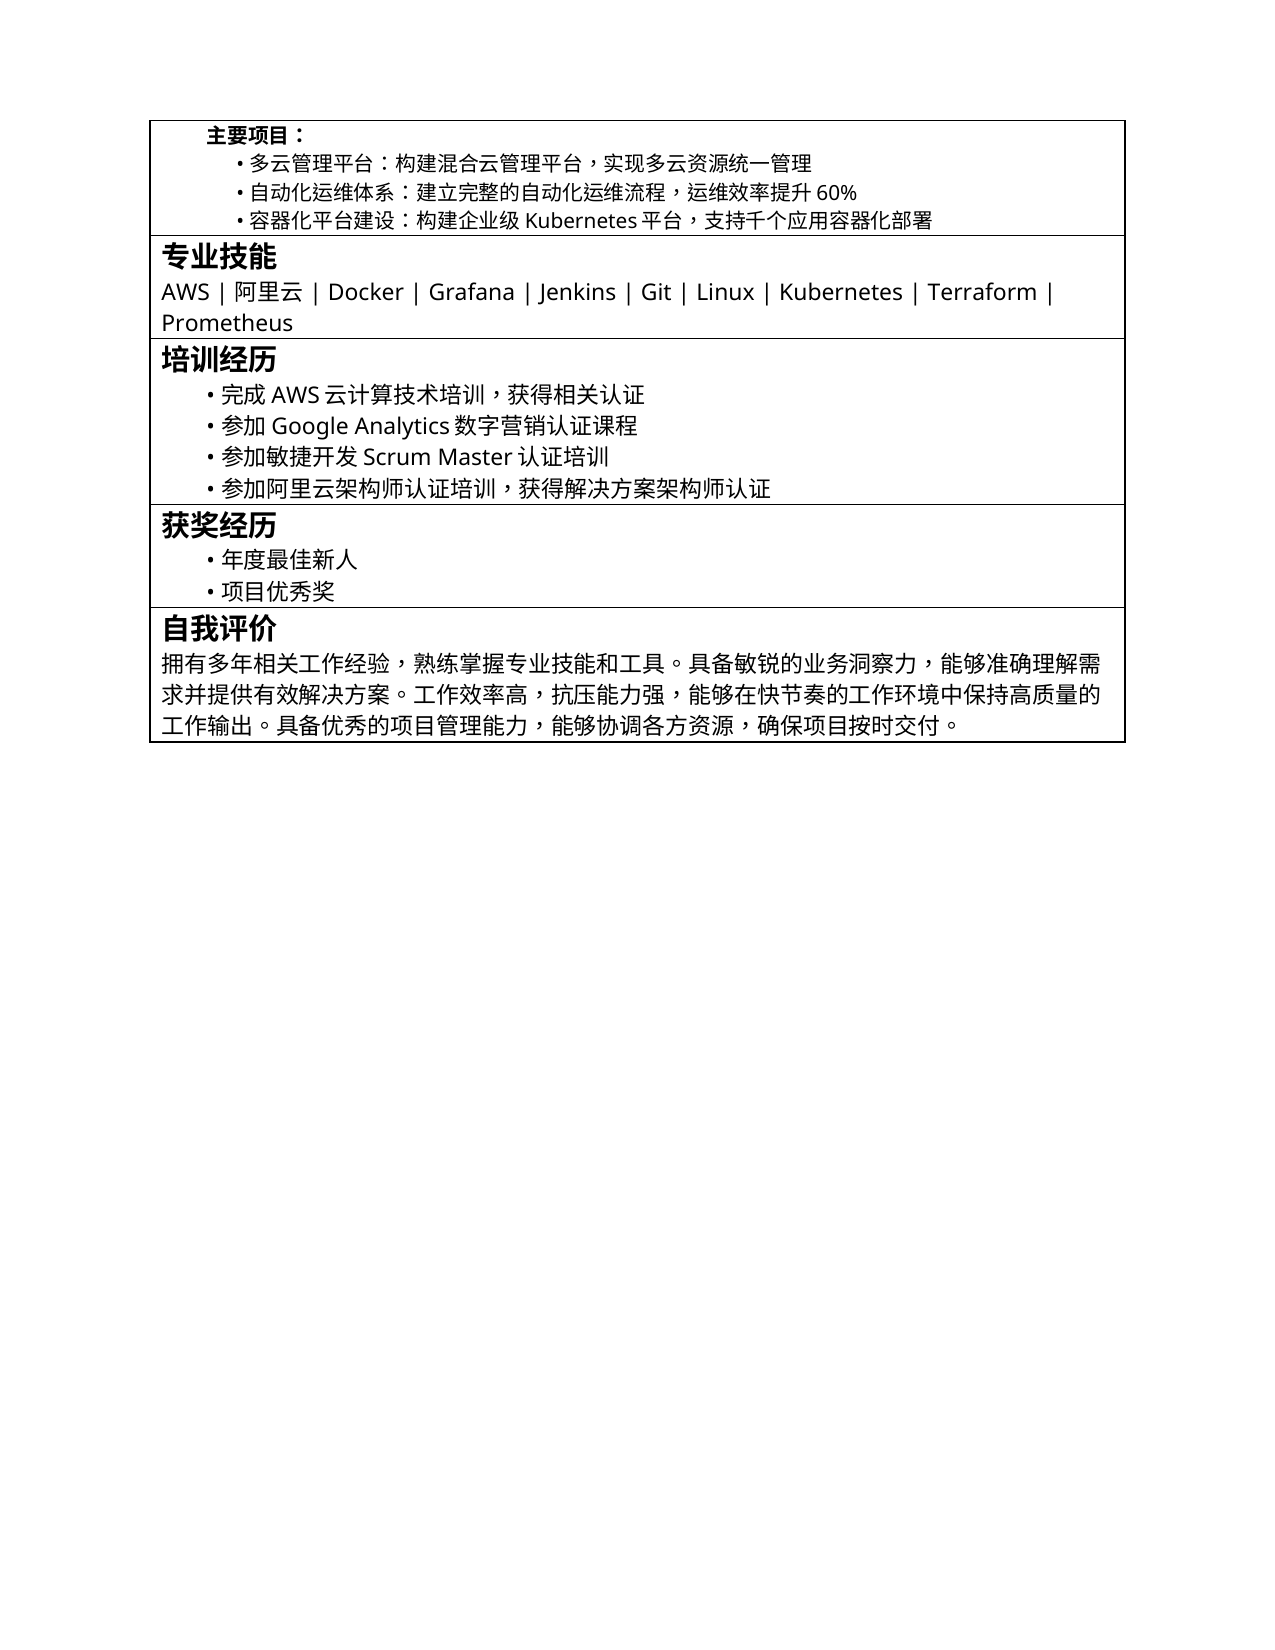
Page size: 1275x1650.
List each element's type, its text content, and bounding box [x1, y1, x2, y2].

table_cell 自我评价 拥有多年相关工作经验，熟练掌握专业技能和工具。具备敏锐的业务洞察力，能够准确理解需求并提供有效解决方案。工作效率高，抗压能力强，能够在快节奏的工作环境中保持高质量的工作输出。具备优秀的项目管理能力，能够协调各方资源，确保项目按时交付。 [151, 608, 1124, 741]
table_cell 培训经历 • 完成AWS云计算技术培训，获得相关认证 • 参加Google Analytics数字营销认证课程 • 参加敏捷开发Scrum Master认证培训 • 参加阿里云架构师认证培训，获得解决方案架构师认证 [151, 339, 1124, 504]
table_cell 专业技能 AWS | 阿里云 | Docker | Grafana | Jenkins | Git | Linux | Kubernetes | Terraform | Prometheus [151, 236, 1124, 338]
table_cell 获奖经历 • 年度最佳新人 • 项目优秀奖 [151, 505, 1124, 607]
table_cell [151, 121, 1124, 235]
